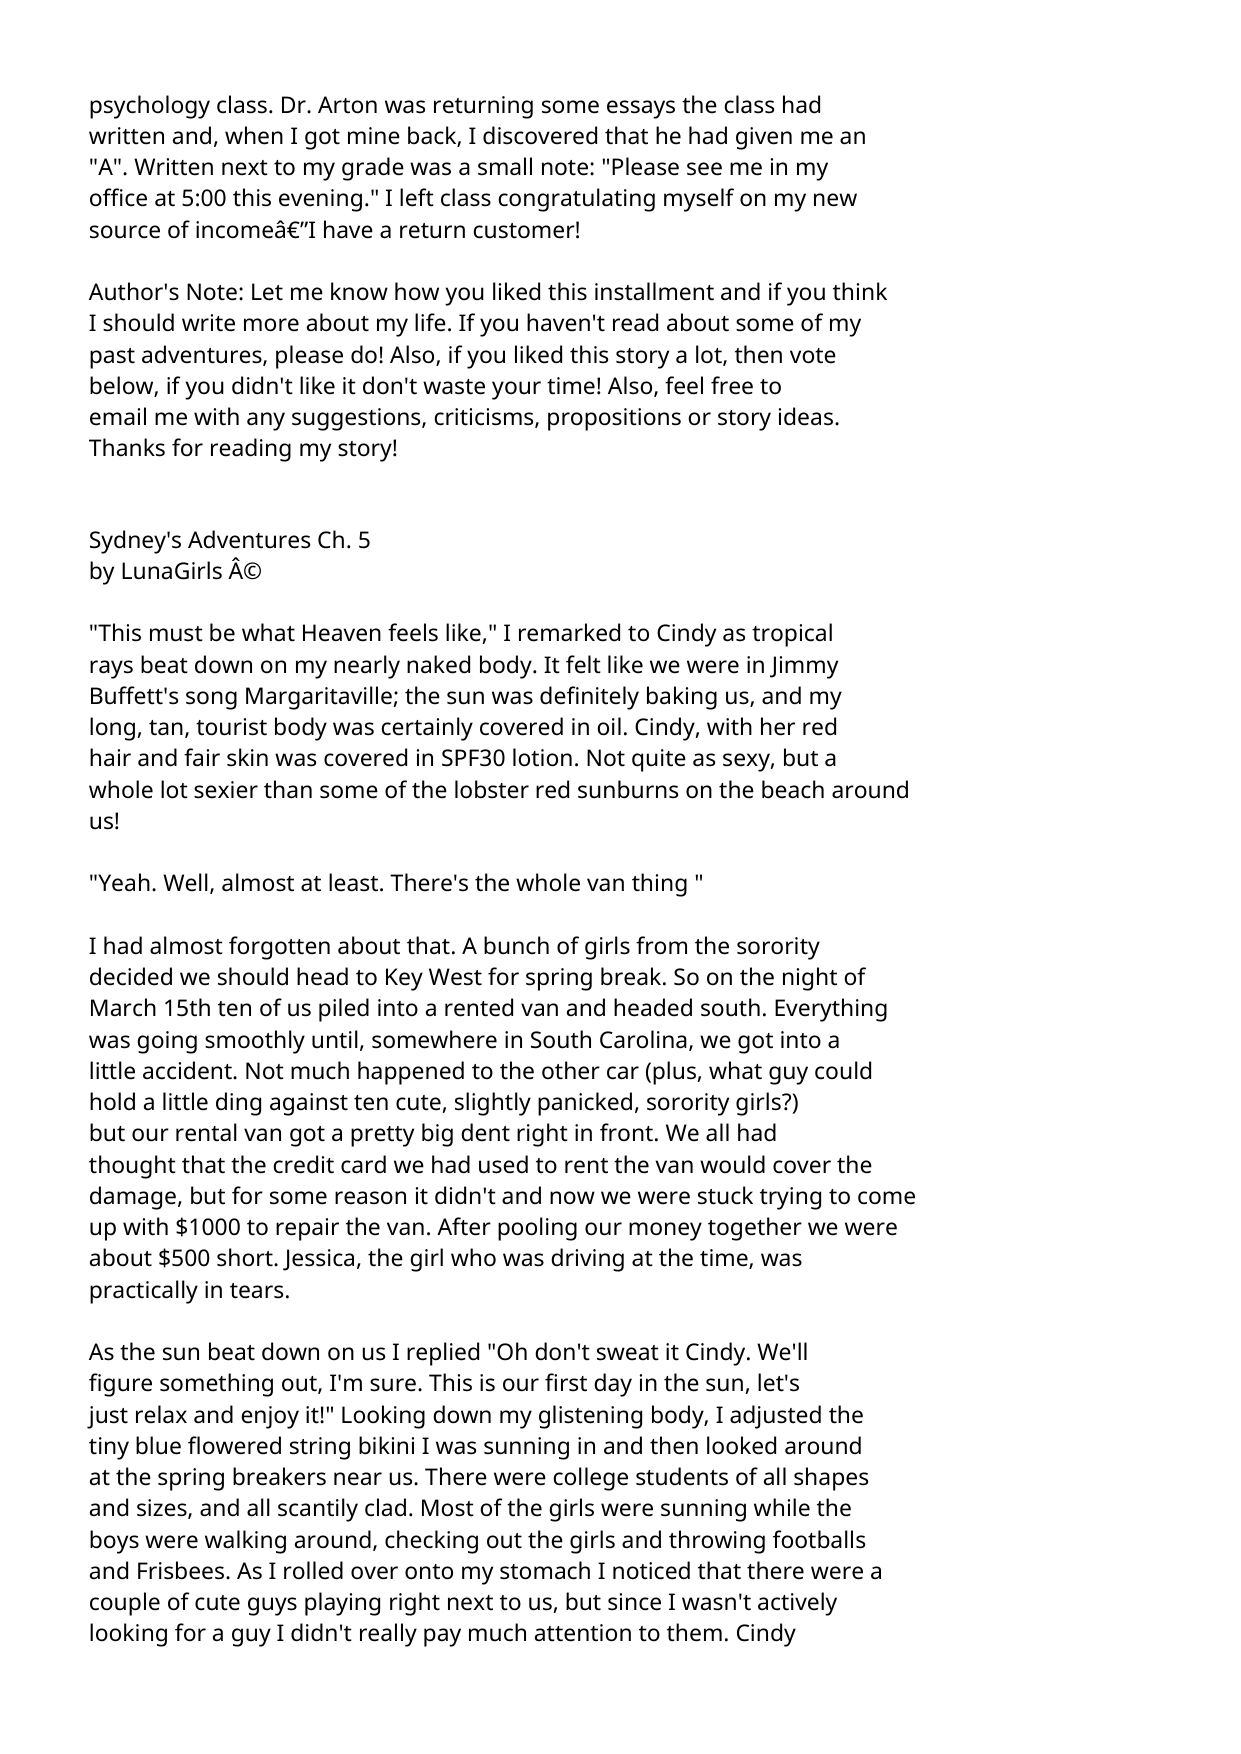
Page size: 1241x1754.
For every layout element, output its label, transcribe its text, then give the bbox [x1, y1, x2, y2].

text below, if you didn't like it don't waste your time! Also, feel free to [89, 370, 1152, 401]
text was going smoothly until, somewhere in South Carolina, we got into a [89, 1024, 1152, 1055]
text I should write more about my life. If you haven't read about some of my [89, 307, 1152, 339]
text at the spring breakers near us. There were college students of all shapes [89, 1461, 1152, 1492]
text Thanks for reading my story! [89, 432, 1152, 464]
text long, tan, tourist body was certainly covered in oil. Cindy, with her red [89, 711, 1152, 742]
text damage, but for some reason it didn't and now we were stuck trying to come [89, 1180, 1152, 1211]
text whole lot sexier than some of the lobster red sunburns on the beach around [89, 774, 1152, 805]
text by LunaGirls Â© [89, 555, 1152, 586]
text practically in tears. [89, 1274, 1152, 1305]
text boys were walking around, checking out the girls and throwing footballs [89, 1524, 1152, 1555]
text little accident. Not much happened to the other car (plus, what guy could [89, 1055, 1152, 1086]
text looking for a guy I didn't really pay much attention to them. Cindy [89, 1617, 1152, 1649]
text decided we should head to Key West for spring break. So on the night of [89, 961, 1152, 992]
text "This must be what Heaven feels like," I remarked to Cindy as tropical [89, 617, 1152, 649]
text email me with any suggestions, criticisms, propositions or story ideas. [89, 401, 1152, 432]
text psychology class. Dr. Arton was returning some essays the class had [89, 89, 1152, 120]
text tiny blue flowered string bikini I was sunning in and then looked around [89, 1430, 1152, 1461]
text "A". Written next to my grade was a small note: "Please see me in my [89, 151, 1152, 182]
text couple of cute guys playing right next to us, but since I wasn't actively [89, 1586, 1152, 1617]
text office at 5:00 this evening." I left class congratulating myself on my new [89, 182, 1152, 214]
text rays beat down on my nearly naked body. It felt like we were in Jimmy [89, 649, 1152, 680]
text written and, when I got mine back, I discovered that he had given me an [89, 120, 1152, 151]
text "Yeah. Well, almost at least. There's the whole van thing " [89, 867, 1152, 899]
text Sydney's Adventures Ch. 5 [89, 524, 1152, 555]
text As the sun beat down on us I replied "Oh don't sweat it Cindy. We'll [89, 1336, 1152, 1367]
text figure something out, I'm sure. This is our first day in the sun, let's [89, 1367, 1152, 1399]
text Buffett's song Margaritaville; the sun was definitely baking us, and my [89, 680, 1152, 711]
text about $500 short. Jessica, the girl who was driving at the time, was [89, 1242, 1152, 1274]
text hold a little ding against ten cute, slightly panicked, sorority girls?) [89, 1086, 1152, 1117]
text just relax and enjoy it!" Looking down my glistening body, I adjusted the [89, 1399, 1152, 1430]
text hair and fair skin was covered in SPF30 lotion. Not quite as sexy, but a [89, 742, 1152, 774]
text and Frisbees. As I rolled over onto my stomach I noticed that there were a [89, 1555, 1152, 1586]
text and sizes, and all scantily clad. Most of the girls were sunning while the [89, 1492, 1152, 1524]
text thought that the credit card we had used to rent the van would cover the [89, 1149, 1152, 1180]
text source of incomeâ€”I have a return customer! [89, 214, 1152, 245]
text us! [89, 805, 1152, 836]
text past adventures, please do! Also, if you liked this story a lot, then vote [89, 339, 1152, 370]
text Author's Note: Let me know how you liked this installment and if you think [89, 276, 1152, 307]
text up with $1000 to repair the van. After pooling our money together we were [89, 1211, 1152, 1242]
text I had almost forgotten about that. A bunch of girls from the sorority [89, 930, 1152, 961]
text March 15th ten of us piled into a rented van and headed south. Everything [89, 992, 1152, 1024]
text but our rental van got a pretty big dent right in front. We all had [89, 1117, 1152, 1149]
